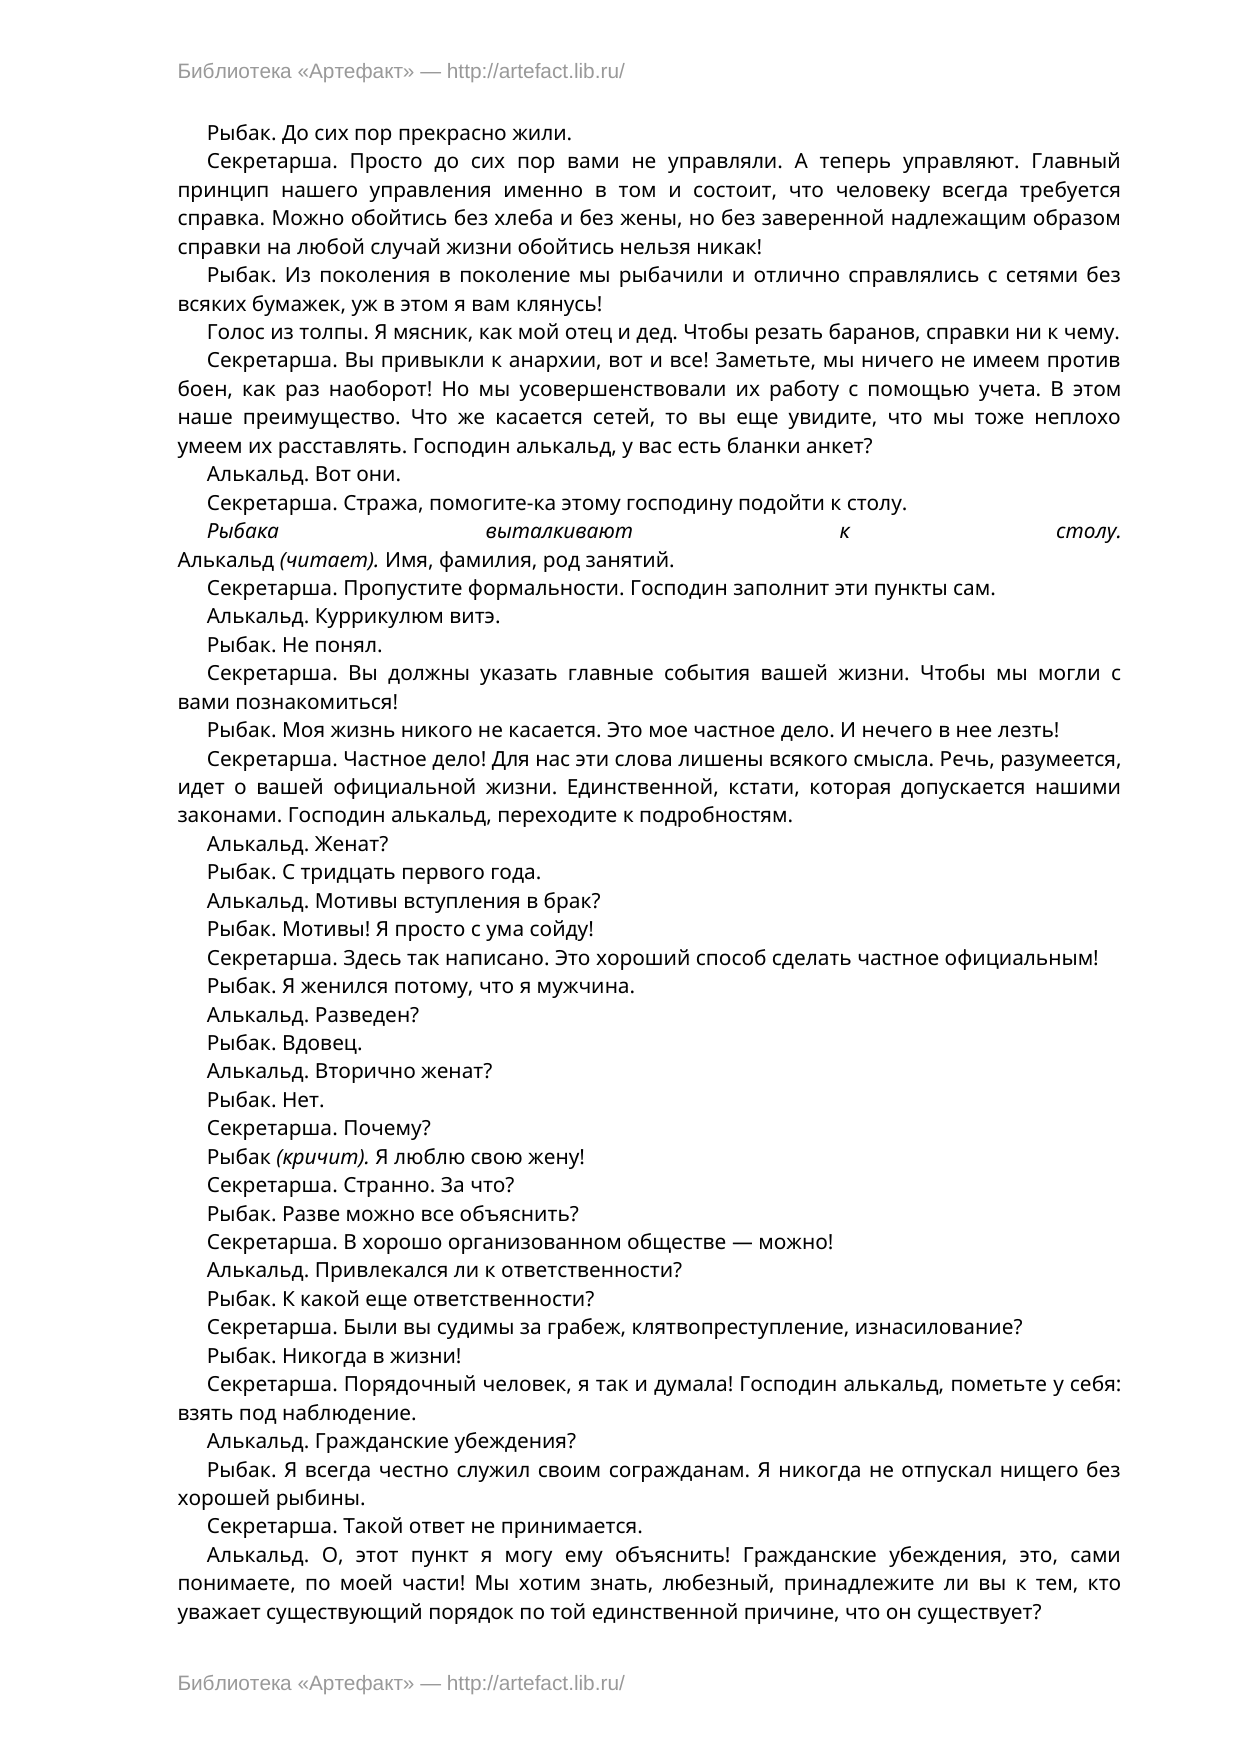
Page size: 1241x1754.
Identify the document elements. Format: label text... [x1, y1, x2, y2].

text Рыбак. До сих пор прекрасно жили. [177, 118, 1122, 147]
text Рыбак. К какой еще ответственности? [177, 1284, 1122, 1312]
text Секретарша. Частное дело! Для нас эти слова лишены всякого смысла. Речь, разумеется, идет о вашей официальной жизни. Единственной, кстати, которая допускается нашими законами. Господин алькальд, переходите к подробностям. [177, 744, 1122, 829]
text Алькальд. Женат? [177, 829, 1122, 857]
text Алькальд. Разведен? [177, 1000, 1122, 1028]
text Рыбак. Вдовец. [177, 1028, 1122, 1057]
text Рыбак. Нет. [177, 1085, 1122, 1113]
text Рыбак. Не понял. [177, 630, 1122, 658]
text Секретарша. Просто до сих пор вами не управляли. А теперь управляют. Главный принцип нашего управления именно в том и состоит, что человеку всегда требуется справка. Можно обойтись без хлеба и без жены, но без заверенной надлежащим образом справки на любой случай жизни обойтись нельзя никак! [177, 147, 1122, 260]
text Секретарша. Были вы судимы за грабеж, клятвопреступление, изнасилование? [177, 1312, 1122, 1341]
text Секретарша. Вы привыкли к анархии, вот и все! Заметьте, мы ничего не имеем против боен, как раз наоборот! Но мы усовершенствовали их работу с помощью учета. В этом наше преимущество. Что же касается сетей, то вы еще увидите, что мы тоже неплохо умеем их расставлять. Господин алькальд, у вас есть бланки анкет? [177, 346, 1122, 459]
text Алькальд. Гражданские убеждения? [177, 1426, 1122, 1455]
text Секретарша. Такой ответ не принимается. [177, 1512, 1122, 1540]
text Рыбак. Из поколения в поколение мы рыбачили и отлично справлялись с сетями без всяких бумажек, уж в этом я вам клянусь! [177, 260, 1122, 317]
text Рыбак. Разве можно все объяснить? [177, 1199, 1122, 1227]
text Рыбак. Никогда в жизни! [177, 1341, 1122, 1369]
text Секретарша. Пропустите формальности. Господин заполнит эти пункты сам. [177, 573, 1122, 602]
text Секретарша. Стража, помогите-ка этому господину подойти к столу. [177, 488, 1122, 516]
text Секретарша. Почему? [177, 1113, 1122, 1142]
text Рыбак. Я женился потому, что я мужчина. [177, 971, 1122, 1000]
text Рыбак. Моя жизнь никого не касается. Это мое частное дело. И нечего в нее лезть! [177, 715, 1122, 744]
text Рыбак. Мотивы! Я просто с ума сойду! [177, 914, 1122, 943]
text Рыбак. Я всегда честно служил своим согражданам. Я никогда не отпускал нищего без хорошей рыбины. [177, 1455, 1122, 1512]
text Алькальд. Вот они. [177, 459, 1122, 488]
text Рыбак (кричит). Я люблю свою жену! [177, 1142, 1122, 1170]
text Секретарша. Вы должны указать главные события вашей жизни. Чтобы мы могли с вами познакомиться! [177, 658, 1122, 715]
text Секретарша. В хорошо организованном обществе — можно! [177, 1227, 1122, 1256]
text Секретарша. Здесь так написано. Это хороший способ сделать частное официальным! [177, 943, 1122, 971]
text Голос из толпы. Я мясник, как мой отец и дед. Чтобы резать баранов, справки ни к чему. [177, 317, 1122, 346]
text Секретарша. Порядочный человек, я так и думала! Господин алькальд, пометьте у себя: взять под наблюдение. [177, 1369, 1122, 1426]
text Алькальд. Привлекался ли к ответственности? [177, 1256, 1122, 1284]
text Рыбака выталкивают к столу. Алькальд (читает). Имя, фамилия, род занятий. [177, 516, 1122, 573]
text Алькальд. Мотивы вступления в брак? [177, 886, 1122, 914]
text Алькальд. Куррикулюм витэ. [177, 602, 1122, 630]
text Алькальд. О, этот пункт я могу ему объяснить! Гражданские убеждения, это, сами понимаете, по моей части! Мы хотим знать, любезный, принадлежите ли вы к тем, кто уважает существующий порядок по той единственной причине, что он существует? [177, 1540, 1122, 1625]
text Алькальд. Вторично женат? [177, 1057, 1122, 1085]
text Рыбак. С тридцать первого года. [177, 857, 1122, 886]
text Секретарша. Странно. За что? [177, 1170, 1122, 1199]
